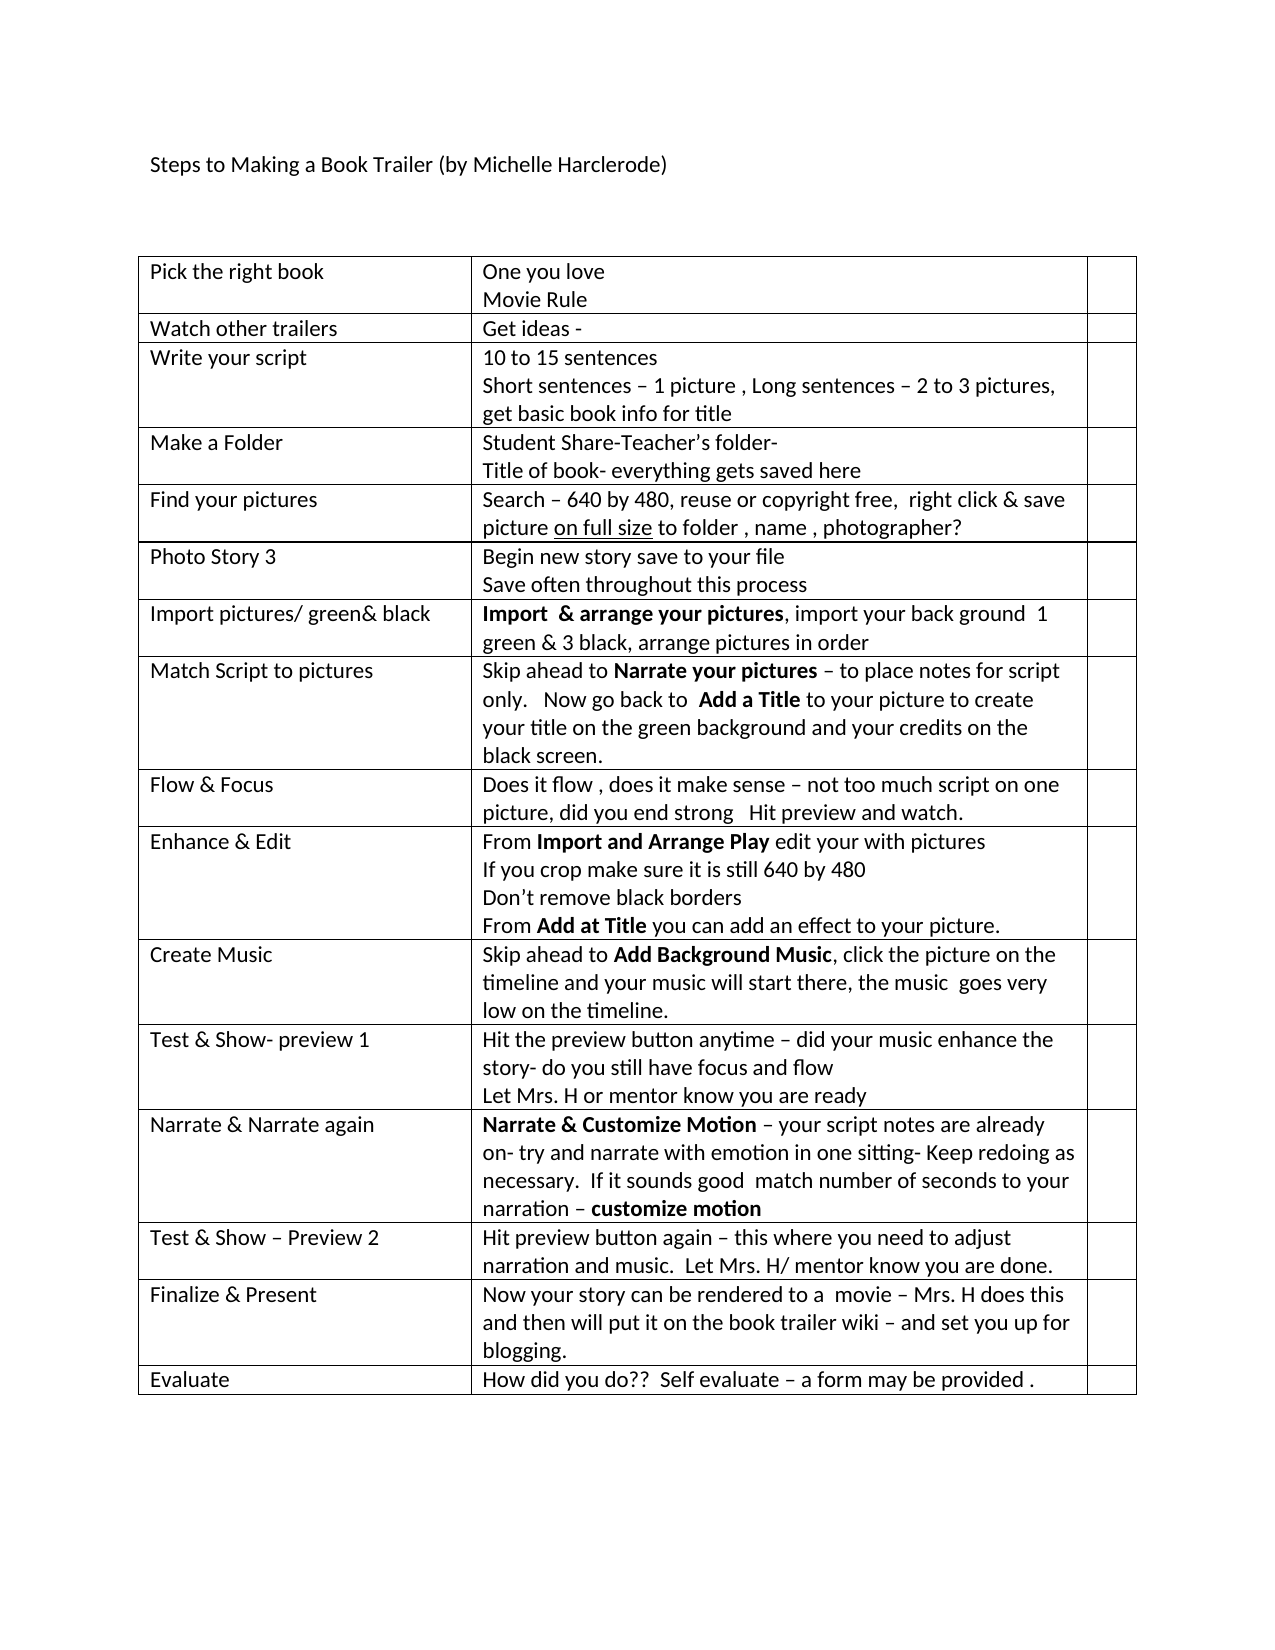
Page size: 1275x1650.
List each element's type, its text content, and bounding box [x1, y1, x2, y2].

table_cell Finalize & Present [139, 1280, 471, 1364]
table_cell [1088, 657, 1136, 769]
table_cell Import pictures/ green& black [139, 600, 471, 656]
table_header One you love Movie Rule [472, 257, 1087, 313]
table_cell Create Music [139, 940, 471, 1024]
table_cell Narrate & Customize Motion – your script notes are already on- try and narrate with emotion in one sitting- Keep redoing as necessary. If it sounds good match number of seconds to your narration – customize motion [472, 1110, 1087, 1222]
table_cell Evaluate [139, 1366, 471, 1393]
table_cell Write your script [139, 343, 471, 427]
table_cell Search – 640 by 480, reuse or copyright free, right click & save picture on full size to folder , name , photographer? [472, 485, 1087, 541]
table_cell Find your pictures [139, 485, 471, 541]
text Steps to Making a Book Trailer (by Michelle Harclerode) [150, 150, 1125, 178]
table_cell [1088, 940, 1136, 1024]
table_cell Match Script to pictures [139, 657, 471, 769]
table_cell Now your story can be rendered to a movie – Mrs. H does this and then will put it on the book trailer wiki – and set you up for blogging. [472, 1280, 1087, 1364]
table_cell [1088, 827, 1136, 939]
table_cell [1088, 1366, 1136, 1393]
table_cell Get ideas - [472, 314, 1087, 342]
table_cell Photo Story 3 [139, 543, 471, 598]
table_header [1088, 257, 1136, 313]
table_cell How did you do?? Self evaluate – a form may be provided . [472, 1366, 1087, 1393]
table_cell Import & arrange your pictures, import your back ground 1 green & 3 black, arrange pictures in order [472, 600, 1087, 656]
table_cell Enhance & Edit [139, 827, 471, 939]
table_cell Test & Show – Preview 2 [139, 1223, 471, 1279]
table_cell 10 to 15 sentences Short sentences – 1 picture , Long sentences – 2 to 3 pictures, get basic book info for title [472, 343, 1087, 427]
table_cell Narrate & Narrate again [139, 1110, 471, 1222]
table_cell Hit preview button again – this where you need to adjust narration and music. Let Mrs. H/ mentor know you are done. [472, 1223, 1087, 1279]
table_cell [1088, 543, 1136, 598]
table_cell Hit the preview button anytime – did your music enhance the story- do you still have focus and flow Let Mrs. H or mentor know you are ready [472, 1025, 1087, 1109]
table_cell [1088, 1223, 1136, 1279]
table_cell Does it flow , does it make sense – not too much script on one picture, did you end strong Hit preview and watch. [472, 770, 1087, 826]
table_cell Skip ahead to Add Background Music, click the picture on the timeline and your music will start there, the music goes very low on the timeline. [472, 940, 1087, 1024]
table_cell Test & Show- preview 1 [139, 1025, 471, 1109]
table_cell Begin new story save to your file Save often throughout this process [472, 543, 1087, 598]
table_cell [1088, 1110, 1136, 1222]
table_cell [1088, 1025, 1136, 1109]
table_cell [1088, 428, 1136, 484]
table_cell Student Share-Teacher’s folder- Title of book- everything gets saved here [472, 428, 1087, 484]
table_cell [1088, 343, 1136, 427]
table_cell From Import and Arrange Play edit your with pictures If you crop make sure it is still 640 by 480 Don’t remove black borders From Add at Title you can add an effect to your picture. [472, 827, 1087, 939]
table_cell [1088, 485, 1136, 541]
table_cell [1088, 600, 1136, 656]
table_cell [1088, 1280, 1136, 1364]
table_cell Flow & Focus [139, 770, 471, 826]
table_cell [1088, 314, 1136, 342]
table_cell Skip ahead to Narrate your pictures – to place notes for script only. Now go back to Add a Title to your picture to create your title on the green background and your credits on the black screen. [472, 657, 1087, 769]
table_header Pick the right book [139, 257, 471, 313]
table_cell Watch other trailers [139, 314, 471, 342]
table_cell [1088, 770, 1136, 826]
table_cell Make a Folder [139, 428, 471, 484]
